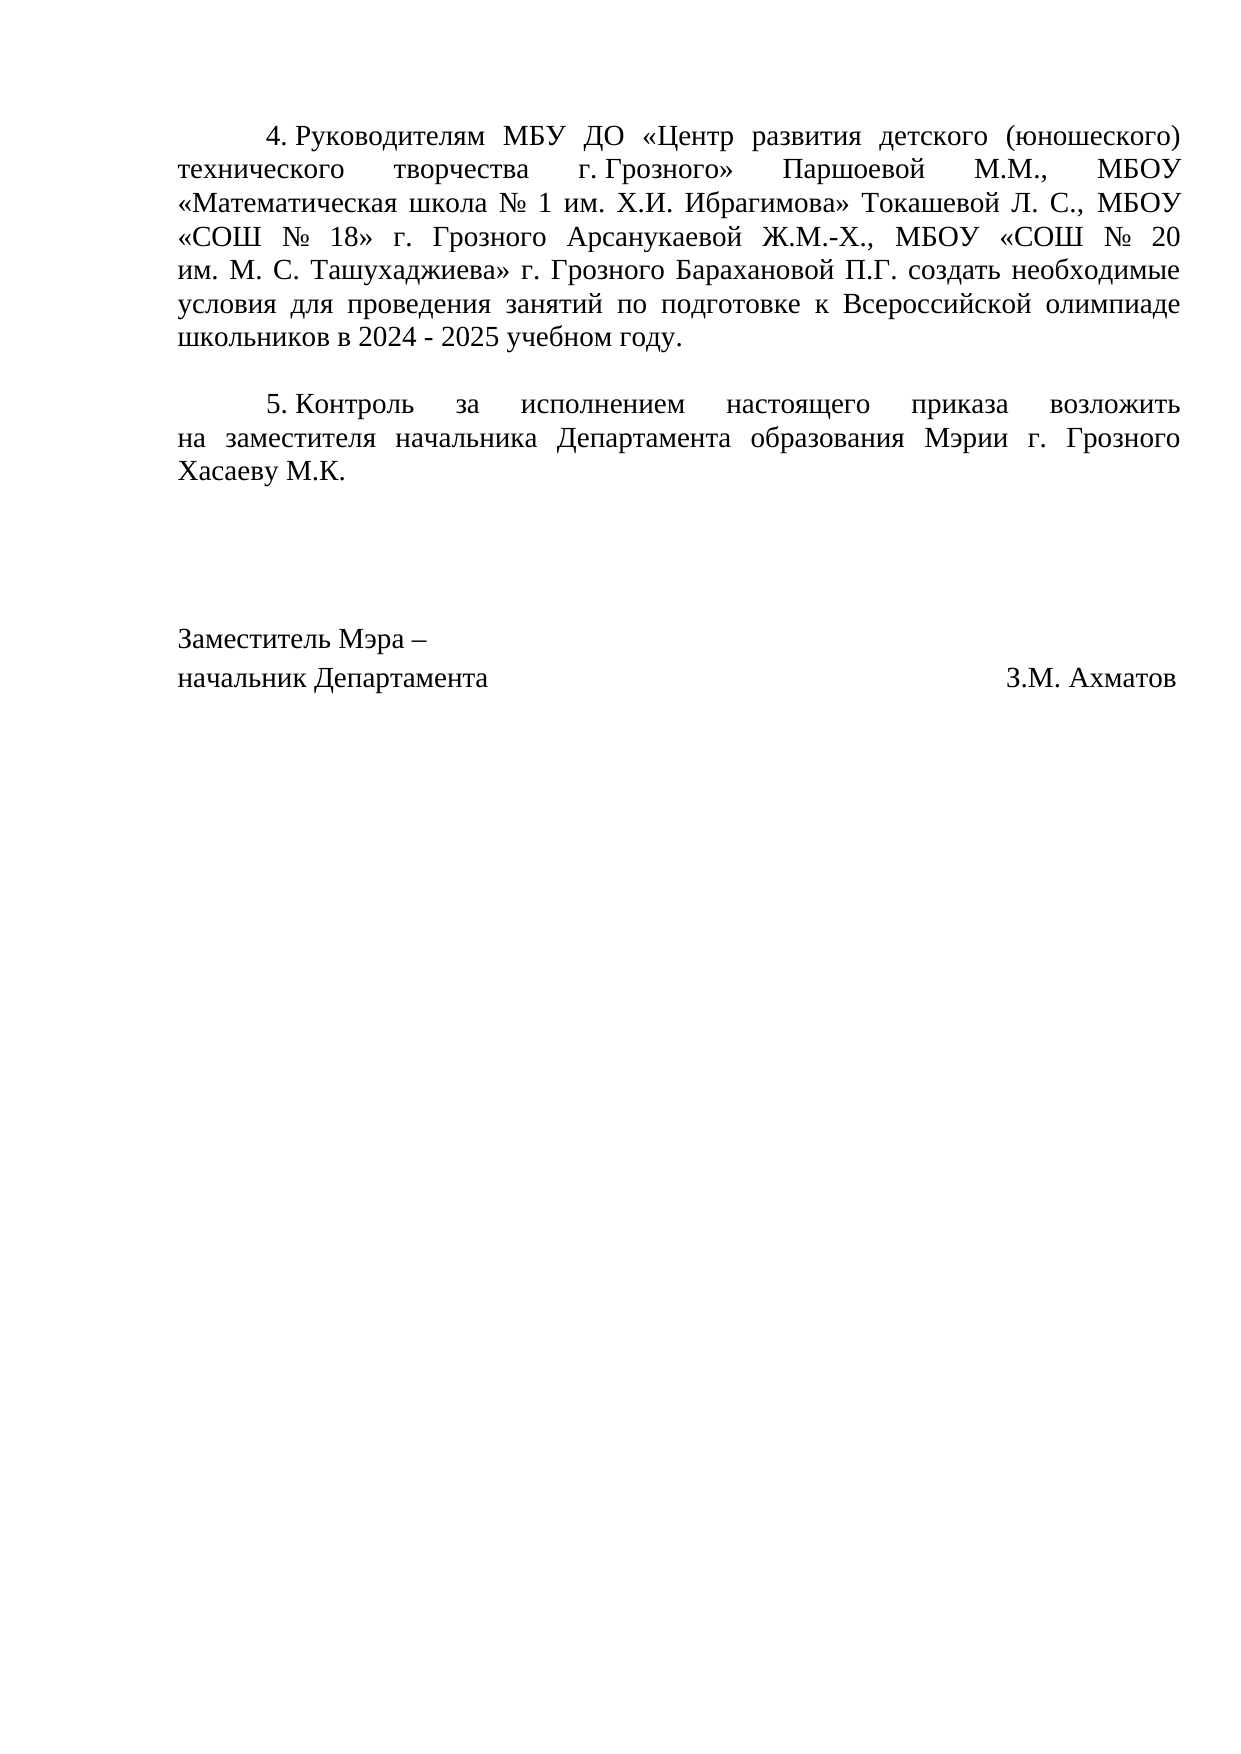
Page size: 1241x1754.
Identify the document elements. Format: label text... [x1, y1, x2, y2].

text 5. Контроль за исполнением настоящего приказа возложить на заместителя начальника Департамента образования Мэрии г. Грозного Хасаеву М.К. [177, 386, 1181, 487]
list Руководителям МБУ ДО «Центр развития детского (юношеского) технического творчества г. Грозного» Паршоевой М.М., МБОУ «Математическая школа № 1 им. Х.И. Ибрагимова» Токашевой Л. С., МБОУ «СОШ № 18» г. Грозного Арсанукаевой Ж.М.-Х., МБОУ «СОШ № 20 им. М. С. Ташухаджиева» г. Грозного Барахановой П.Г. создать необходимые условия для проведения занятий по подготовке к Всероссийской олимпиаде школьников в 2024 - 2025 учебном году. [177, 286, 1181, 353]
list Руководителям МБУ ДО «Центр развития детского (юношеского) технического творчества г. Грозного» Паршоевой М.М., МБОУ «Математическая школа № 1 им. Х.И. Ибрагимова» Токашевой Л. С., МБОУ «СОШ № 18» г. Грозного Арсанукаевой Ж.М.-Х., МБОУ «СОШ № 20 им. М. С. Ташухаджиева» г. Грозного Барахановой П.Г. создать необходимые условия для проведения занятий по подготовке к Всероссийской олимпиаде школьников в 2024 - 2025 учебном году. [177, 118, 1181, 219]
text Заместитель Мэра – [177, 621, 1181, 655]
text начальник Департамента З.М. Ахматов [177, 660, 1181, 693]
